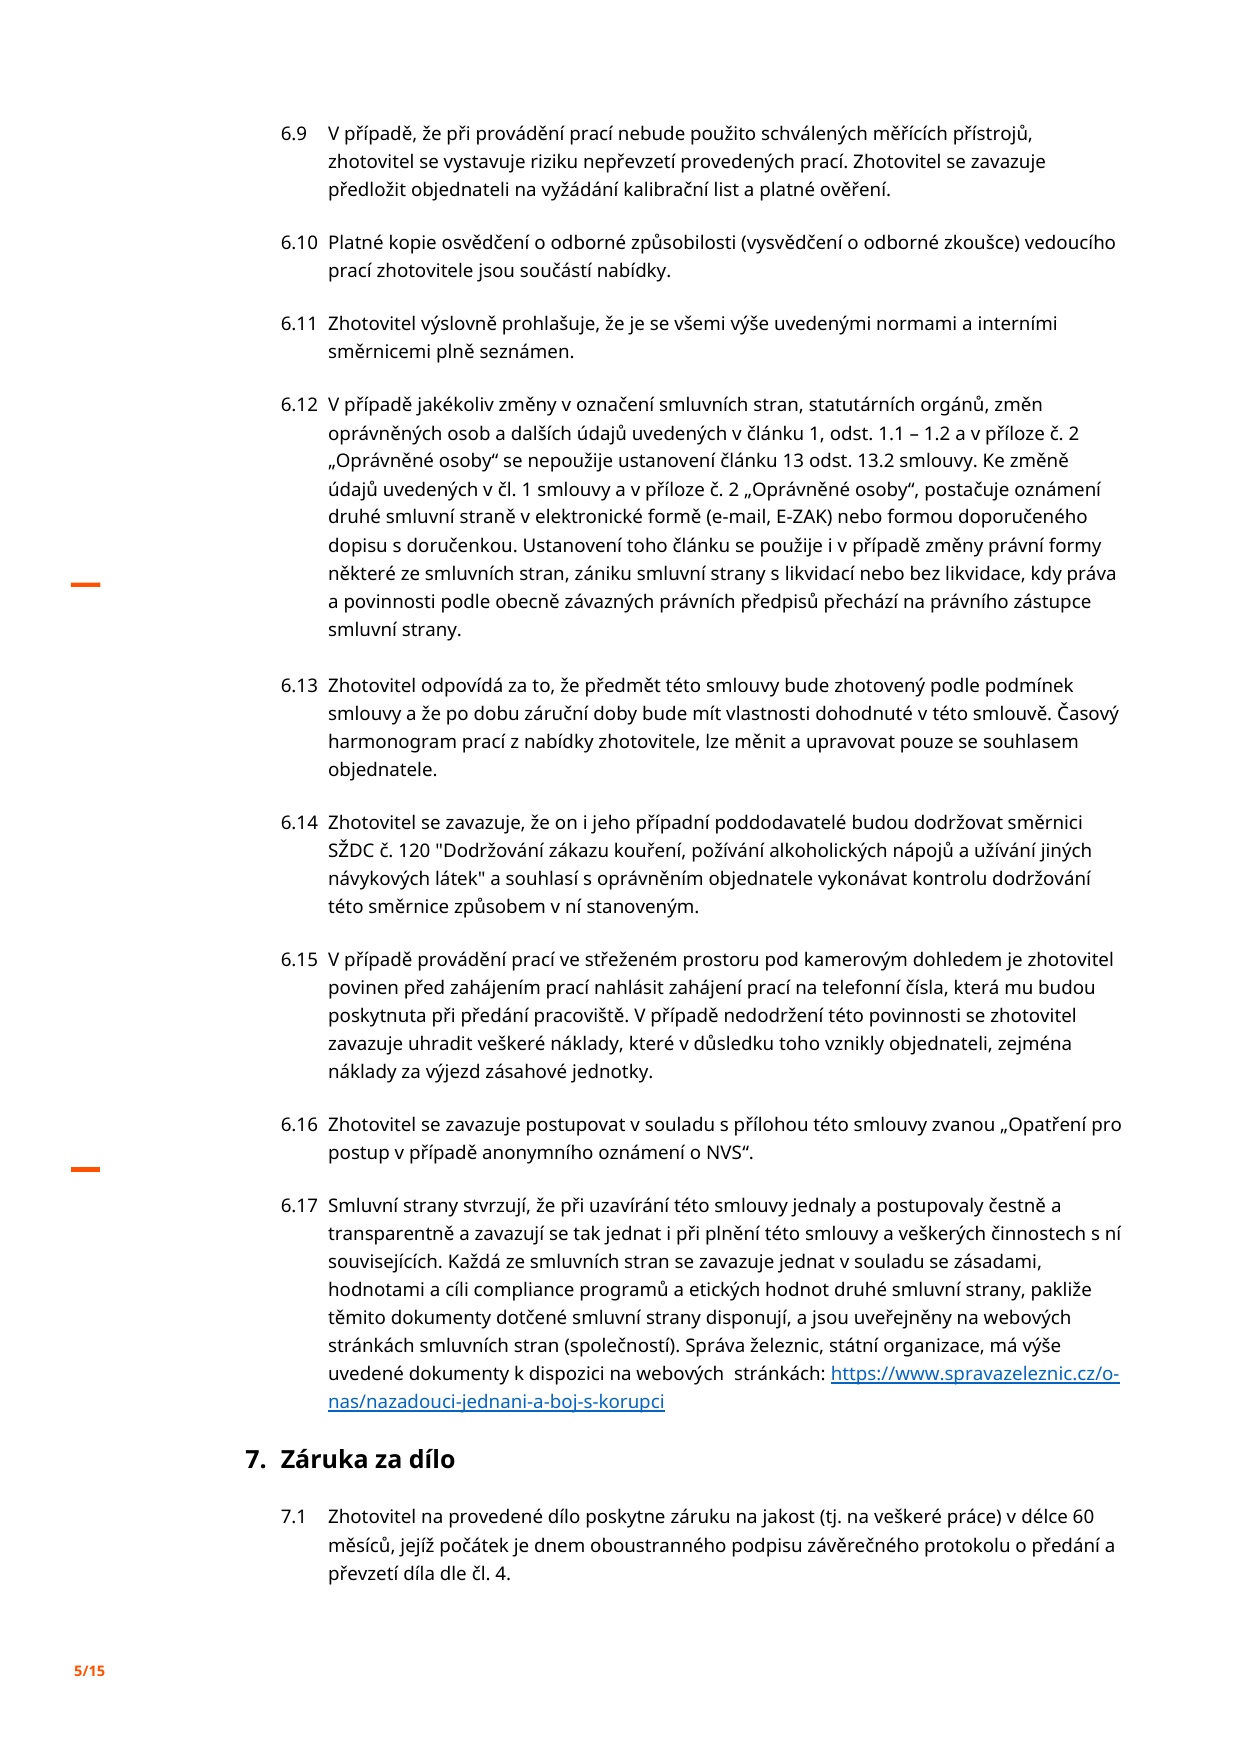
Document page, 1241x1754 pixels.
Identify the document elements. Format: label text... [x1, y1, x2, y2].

list Zhotovitel se zavazuje postupovat v souladu s přílohou této smlouvy zvanou „Opatření pro postup v případě anonymního oznámení o NVS“. [281, 1111, 1122, 1165]
list V případě, že při provádění prací nebude použito schválených měřících přístrojů, zhotovitel se vystavuje riziku nepřevzetí provedených prací. Zhotovitel se zavazuje předložit objednateli na vyžádání kalibrační list a platné ověření. [281, 121, 1122, 202]
list Smluvní strany stvrzují, že při uzavírání této smlouvy jednaly a postupovaly čestně a transparentně a zavazují se tak jednat i při plnění této smlouvy a veškerých činnostech s ní souvisejících. Každá ze smluvních stran se zavazuje jednat v souladu se zásadami, hodnotami a cíli compliance programů a etických hodnot druhé smluvní strany, pakliže těmito dokumenty dotčené smluvní strany disponují, a jsou uveřejněny na webových stránkách smluvních stran (společností). Správa železnic, státní organizace, má výše uvedené dokumenty k dispozici na webových stránkách: https://www.spravazeleznic.cz/o-nas/nazadouci-jednani-a-boj-s-korupci [281, 1192, 1122, 1414]
list Zhotovitel odpovídá za to, že předmět této smlouvy bude zhotovený podle podmínek smlouvy a že po dobu záruční doby bude mít vlastnosti dohodnuté v této smlouvě. Časový harmonogram prací z nabídky zhotovitele, lze měnit a upravovat pouze se souhlasem objednatele. [281, 672, 1122, 782]
list Zhotovitel se zavazuje, že on i jeho případní poddodavatelé budou dodržovat směrnici SŽDC č. 120 "Dodržování zákazu kouření, požívání alkoholických nápojů a užívání jiných návykových látek" a souhlasí s oprávněním objednatele vykonávat kontrolu dodržování této směrnice způsobem v ní stanoveným. [281, 809, 1122, 919]
list Záruka za dílo [245, 1441, 1122, 1476]
list Platné kopie osvědčení o odborné způsobilosti (vysvědčení o odborné zkoušce) vedoucího prací zhotovitele jsou součástí nabídky. [281, 230, 1122, 283]
list Zhotovitel výslovně prohlašuje, že je se všemi výše uvedenými normami a interními směrnicemi plně seznámen. [281, 311, 1122, 364]
list V případě jakékoliv změny v označení smluvních stran, statutárních orgánů, změn oprávněných osob a dalších údajů uvedených v článku 1, odst. 1.1 – 1.2 a v příloze č. 2 „Oprávněné osoby“ se nepoužije ustanovení článku 13 odst. 13.2 smlouvy. Ke změně údajů uvedených v čl. 1 smlouvy a v příloze č. 2 „Oprávněné osoby“, postačuje oznámení druhé smluvní straně v elektronické formě (e-mail, E-ZAK) nebo formou doporučeného dopisu s doručenkou. Ustanovení toho článku se použije i v případě změny právní formy některé ze smluvních stran, zániku smluvní strany s likvidací nebo bez likvidace, kdy práva a povinnosti podle obecně závazných právních předpisů přechází na právního zástupce smluvní strany. [281, 392, 1122, 641]
list V případě provádění prací ve střeženém prostoru pod kamerovým dohledem je zhotovitel povinen před zahájením prací nahlásit zahájení prací na telefonní čísla, která mu budou poskytnuta při předání pracoviště. V případě nedodržení této povinnosti se zhotovitel zavazuje uhradit veškeré náklady, které v důsledku toho vznikly objednateli, zejména náklady za výjezd zásahové jednotky. [281, 946, 1122, 1084]
list Zhotovitel na provedené dílo poskytne záruku na jakost (tj. na veškeré práce) v délce 60 měsíců, jejíž počátek je dnem oboustranného podpisu závěrečného protokolu o předání a převzetí díla dle čl. 4. [281, 1504, 1122, 1585]
